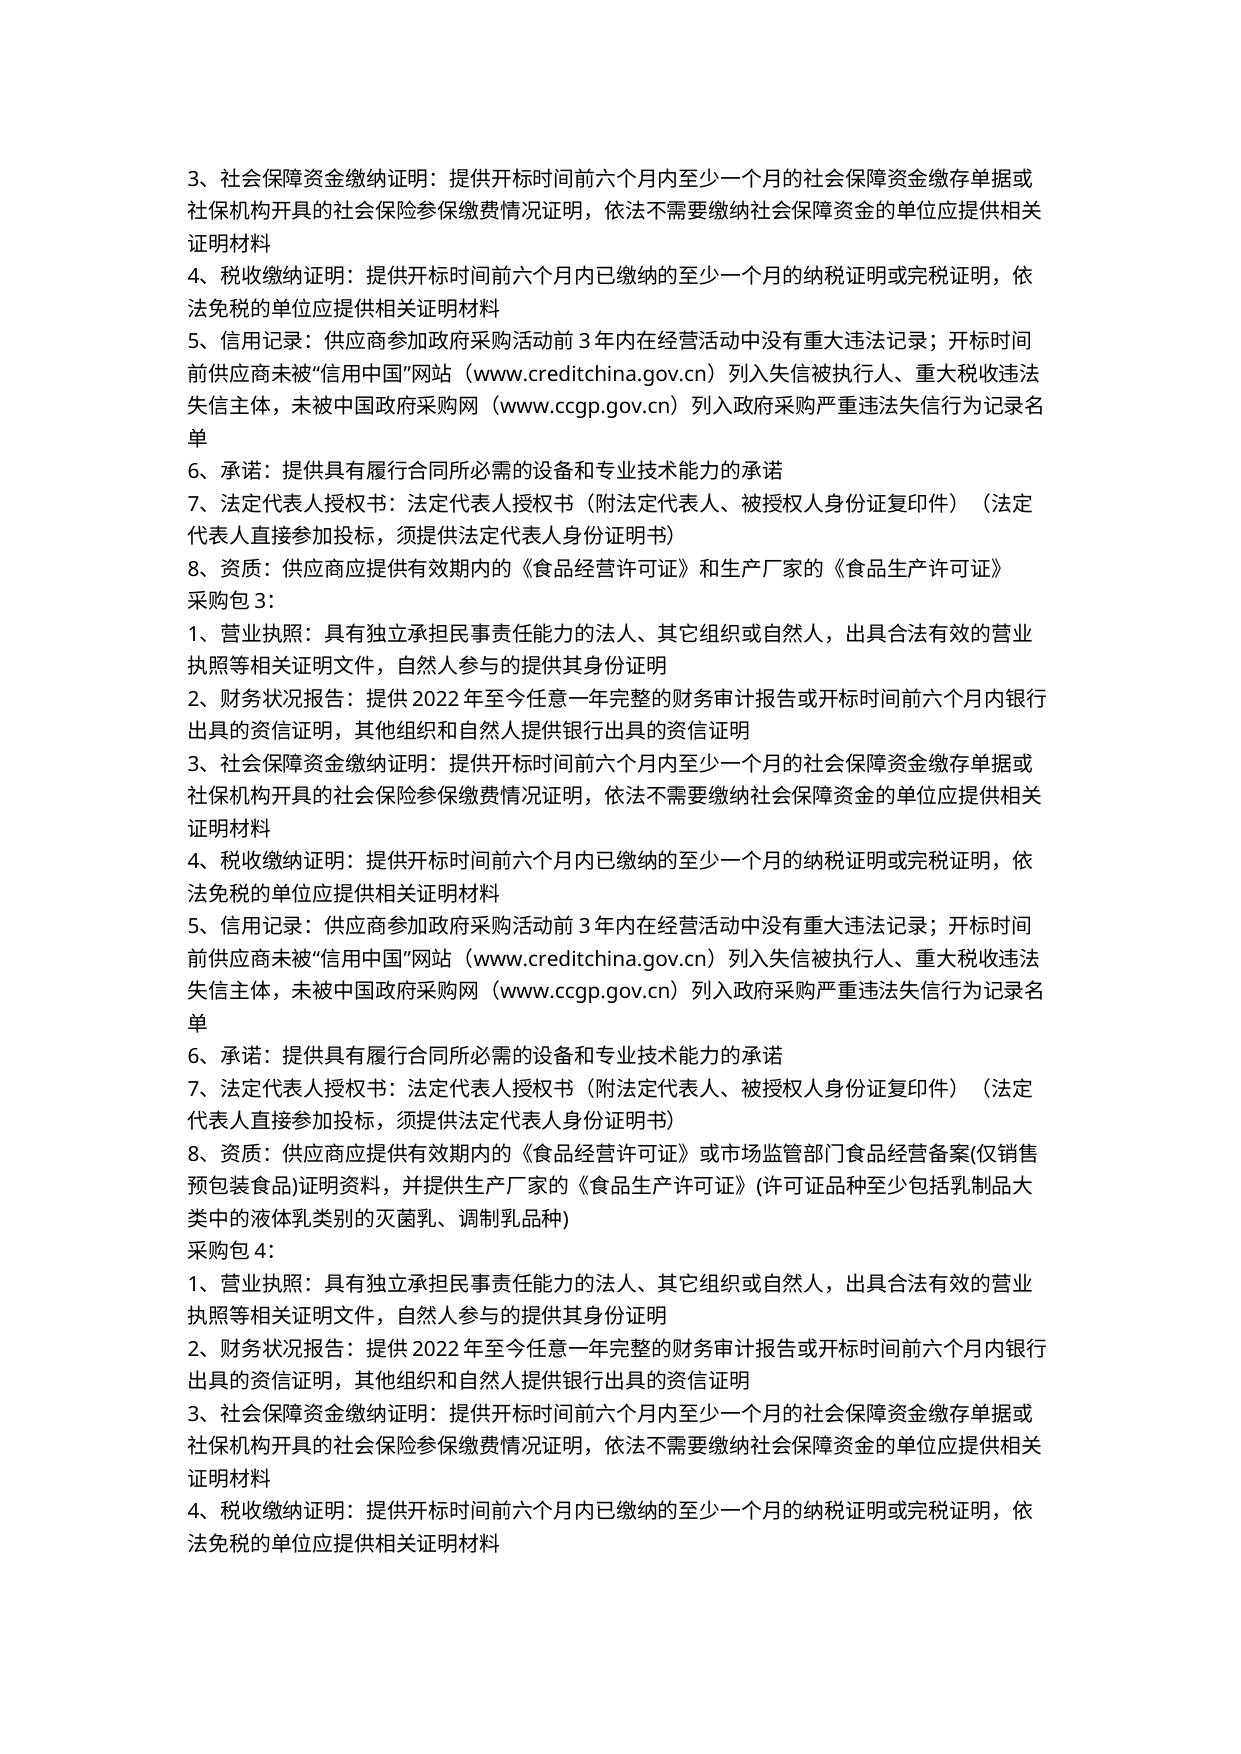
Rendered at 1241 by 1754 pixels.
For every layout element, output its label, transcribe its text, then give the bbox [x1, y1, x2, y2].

text 5、信用记录：供应商参加政府采购活动前3年内在经营活动中没有重大违法记录；开标时间前供应商未被“信用中国”网站（www.creditchina.gov.cn）列入失信被执行人、重大税收违法失信主体，未被中国政府采购网（www.ccgp.gov.cn）列入政府采购严重违法失信行为记录名单 [187, 909, 1053, 1039]
text 3、社会保障资金缴纳证明：提供开标时间前六个月内至少一个月的社会保障资金缴存单据或社保机构开具的社会保险参保缴费情况证明，依法不需要缴纳社会保障资金的单位应提供相关证明材料 [187, 1397, 1053, 1494]
text 7、法定代表人授权书：法定代表人授权书（附法定代表人、被授权人身份证复印件）（法定代表人直接参加投标，须提供法定代表人身份证明书） [187, 487, 1053, 552]
text 1、营业执照：具有独立承担民事责任能力的法人、其它组织或自然人，出具合法有效的营业执照等相关证明文件，自然人参与的提供其身份证明 [187, 617, 1053, 682]
text 2、财务状况报告：提供2022年至今任意一年完整的财务审计报告或开标时间前六个月内银行出具的资信证明，其他组织和自然人提供银行出具的资信证明 [187, 1332, 1053, 1397]
text 6、承诺：提供具有履行合同所必需的设备和专业技术能力的承诺 [187, 1039, 1053, 1072]
text 4、税收缴纳证明：提供开标时间前六个月内已缴纳的至少一个月的纳税证明或完税证明，依法免税的单位应提供相关证明材料 [187, 1494, 1053, 1559]
text 4、税收缴纳证明：提供开标时间前六个月内已缴纳的至少一个月的纳税证明或完税证明，依法免税的单位应提供相关证明材料 [187, 259, 1053, 324]
text 8、资质：供应商应提供有效期内的《食品经营许可证》和生产厂家的《食品生产许可证》 [187, 552, 1053, 584]
text 6、承诺：提供具有履行合同所必需的设备和专业技术能力的承诺 [187, 454, 1053, 487]
text 3、社会保障资金缴纳证明：提供开标时间前六个月内至少一个月的社会保障资金缴存单据或社保机构开具的社会保险参保缴费情况证明，依法不需要缴纳社会保障资金的单位应提供相关证明材料 [187, 162, 1053, 259]
text 1、营业执照：具有独立承担民事责任能力的法人、其它组织或自然人，出具合法有效的营业执照等相关证明文件，自然人参与的提供其身份证明 [187, 1267, 1053, 1332]
text 采购包3： [187, 584, 1053, 617]
text 3、社会保障资金缴纳证明：提供开标时间前六个月内至少一个月的社会保障资金缴存单据或社保机构开具的社会保险参保缴费情况证明，依法不需要缴纳社会保障资金的单位应提供相关证明材料 [187, 747, 1053, 844]
text 5、信用记录：供应商参加政府采购活动前3年内在经营活动中没有重大违法记录；开标时间前供应商未被“信用中国”网站（www.creditchina.gov.cn）列入失信被执行人、重大税收违法失信主体，未被中国政府采购网（www.ccgp.gov.cn）列入政府采购严重违法失信行为记录名单 [187, 324, 1053, 454]
text 2、财务状况报告：提供2022年至今任意一年完整的财务审计报告或开标时间前六个月内银行出具的资信证明，其他组织和自然人提供银行出具的资信证明 [187, 682, 1053, 747]
text 采购包4： [187, 1234, 1053, 1267]
text 8、资质：供应商应提供有效期内的《食品经营许可证》或市场监管部门食品经营备案(仅销售预包装食品)证明资料，并提供生产厂家的《食品生产许可证》(许可证品种至少包括乳制品大类中的液体乳类别的灭菌乳、调制乳品种) [187, 1137, 1053, 1234]
text 4、税收缴纳证明：提供开标时间前六个月内已缴纳的至少一个月的纳税证明或完税证明，依法免税的单位应提供相关证明材料 [187, 844, 1053, 909]
text 7、法定代表人授权书：法定代表人授权书（附法定代表人、被授权人身份证复印件）（法定代表人直接参加投标，须提供法定代表人身份证明书） [187, 1072, 1053, 1137]
